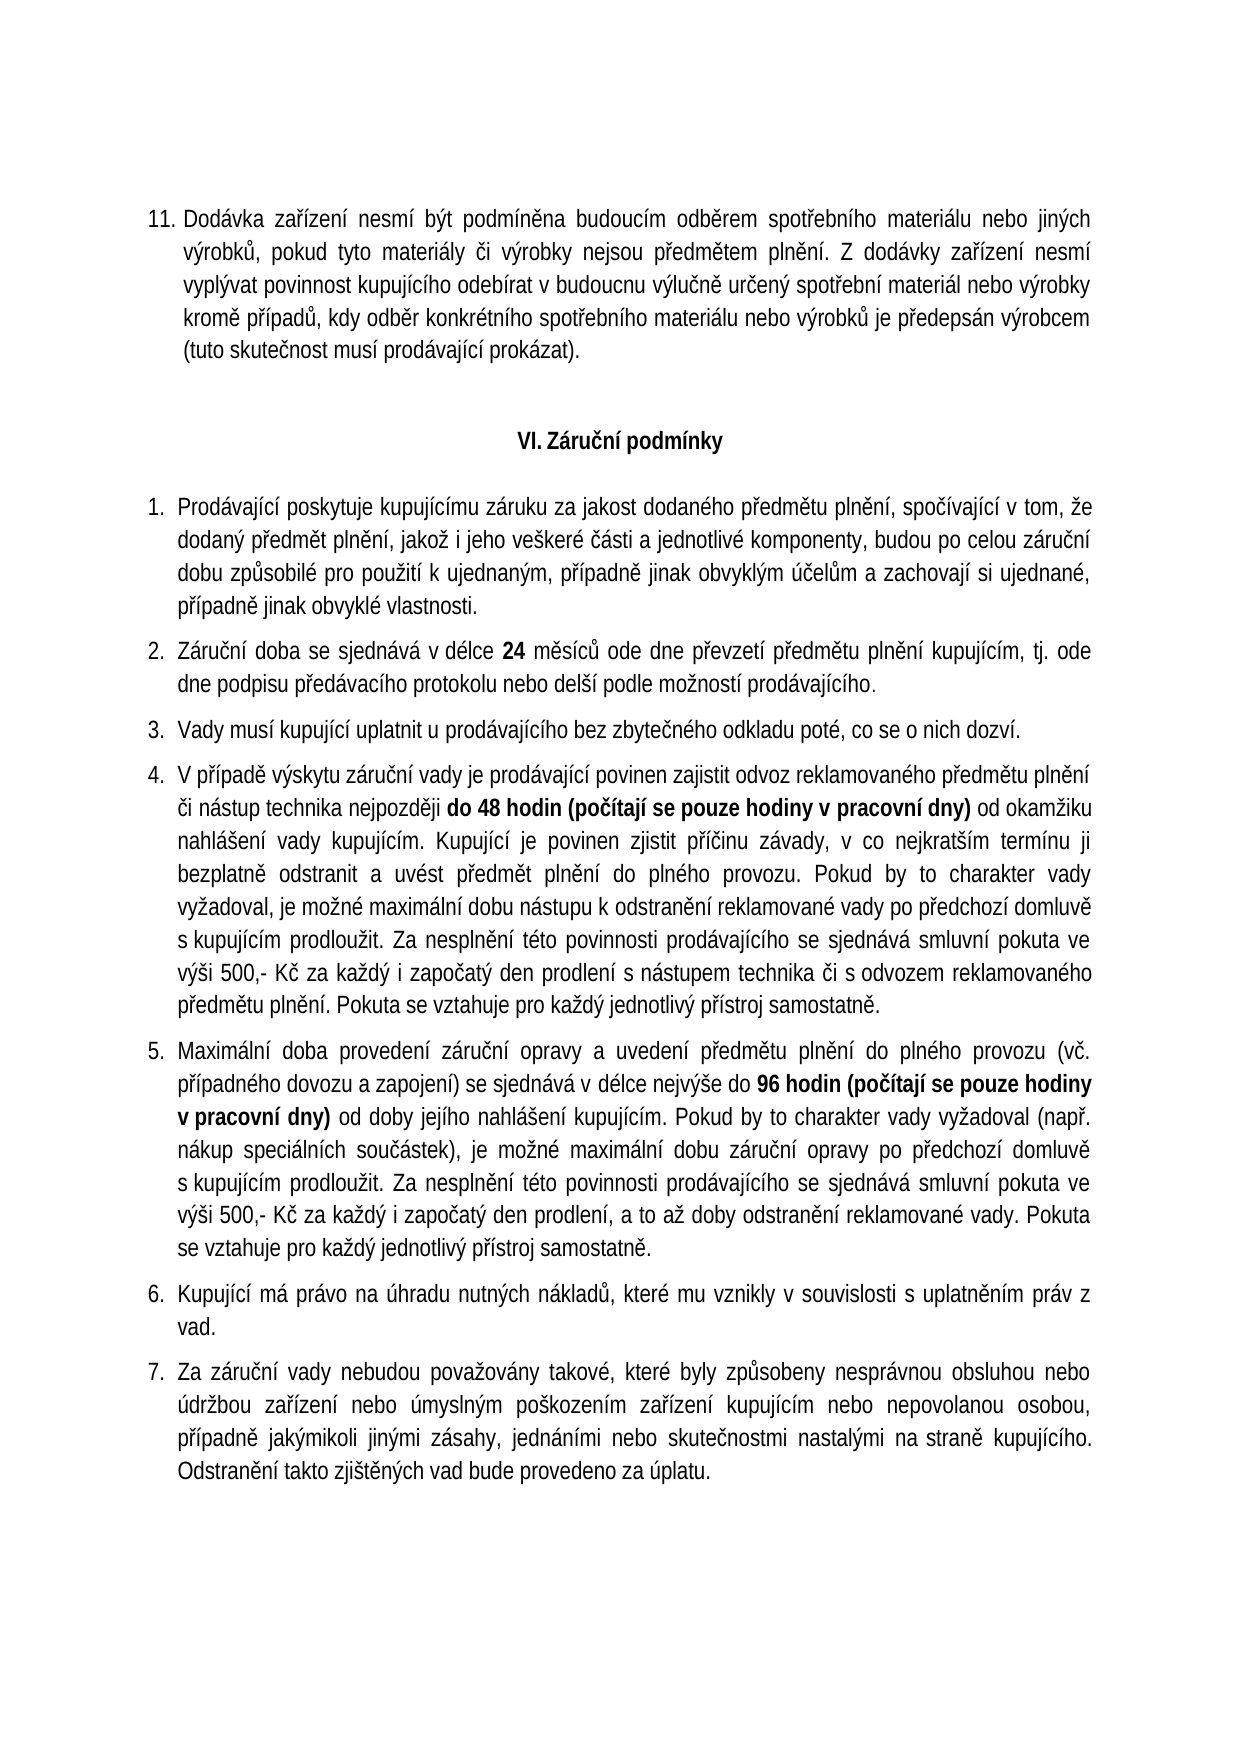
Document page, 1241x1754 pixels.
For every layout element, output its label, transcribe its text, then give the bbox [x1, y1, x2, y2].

list Kupující má právo na úhradu nutných nákladů, které mu vznikly v souvislosti s uplatněním práv z vad. [148, 1279, 1093, 1340]
list Vady musí kupující uplatnit u prodávajícího bez zbytečného odkladu poté, co se o nich dozví. [148, 715, 1093, 743]
list Dodávka zařízení nesmí být podmíněna budoucím odběrem spotřebního materiálu nebo jiných výrobků, pokud tyto materiály či výrobky nejsou předmětem plnění. Z dodávky zařízení nesmí vyplývat povinnost kupujícího odebírat v budoucnu výlučně určený spotřební materiál nebo výrobky kromě případů, kdy odběr konkrétního spotřebního materiálu nebo výrobků je předepsán výrobcem (tuto skutečnost musí prodávající prokázat). [148, 204, 1093, 364]
list Prodávající poskytuje kupujícímu záruku za jakost dodaného předmětu plnění, spočívající v tom, že dodaný předmět plnění, jakož i jeho veškeré části a jednotlivé komponenty, budou po celou záruční dobu způsobilé pro použití k ujednaným, případně jinak obvyklým účelům a zachovají si ujednané, případně jinak obvyklé vlastnosti. [148, 492, 1093, 619]
list Záruční doba se sjednává v délce 24 měsíců ode dne převzetí předmětu plnění kupujícím, tj. ode dne podpisu předávacího protokolu nebo delší podle možností prodávajícího. [148, 636, 1093, 698]
list Za záruční vady nebudou považovány takové, které byly způsobeny nesprávnou obsluhou nebo údržbou zařízení nebo úmyslným poškozením zařízení kupujícím nebo nepovolanou osobou, případně jakýmikoli jinými zásahy, jednáními nebo skutečnostmi nastalými na straně kupujícího. Odstranění takto zjištěných vad bude provedeno za úplatu. [148, 1357, 1093, 1484]
list Záruční podmínky [148, 426, 1093, 455]
list V případě výskytu záruční vady je prodávající povinen zajistit odvoz reklamovaného předmětu plnění či nástup technika nejpozději do 48 hodin (počítají se pouze hodiny v pracovní dny) od okamžiku nahlášení vady kupujícím. Kupující je povinen zjistit příčinu závady, v co nejkratším termínu ji bezplatně odstranit a uvést předmět plnění do plného provozu. Pokud by to charakter vady vyžadoval, je možné maximální dobu nástupu k odstranění reklamované vady po předchozí domluvě s kupujícím prodloužit. Za nesplnění této povinnosti prodávajícího se sjednává smluvní pokuta ve výši 500,- Kč za každý i započatý den prodlení s nástupem technika či s odvozem reklamovaného předmětu plnění. Pokuta se vztahuje pro každý jednotlivý přístroj samostatně. [148, 760, 1093, 1019]
list Maximální doba provedení záruční opravy a uvedení předmětu plnění do plného provozu (vč. případného dovozu a zapojení) se sjednává v délce nejvýše do 96 hodin (počítají se pouze hodiny v pracovní dny) od doby jejího nahlášení kupujícím. Pokud by to charakter vady vyžadoval (např. nákup speciálních součástek), je možné maximální dobu záruční opravy po předchozí domluvě s kupujícím prodloužit. Za nesplnění této povinnosti prodávajícího se sjednává smluvní pokuta ve výši 500,- Kč za každý i započatý den prodlení, a to až doby odstranění reklamované vady. Pokuta se vztahuje pro každý jednotlivý přístroj samostatně. [148, 1036, 1093, 1262]
